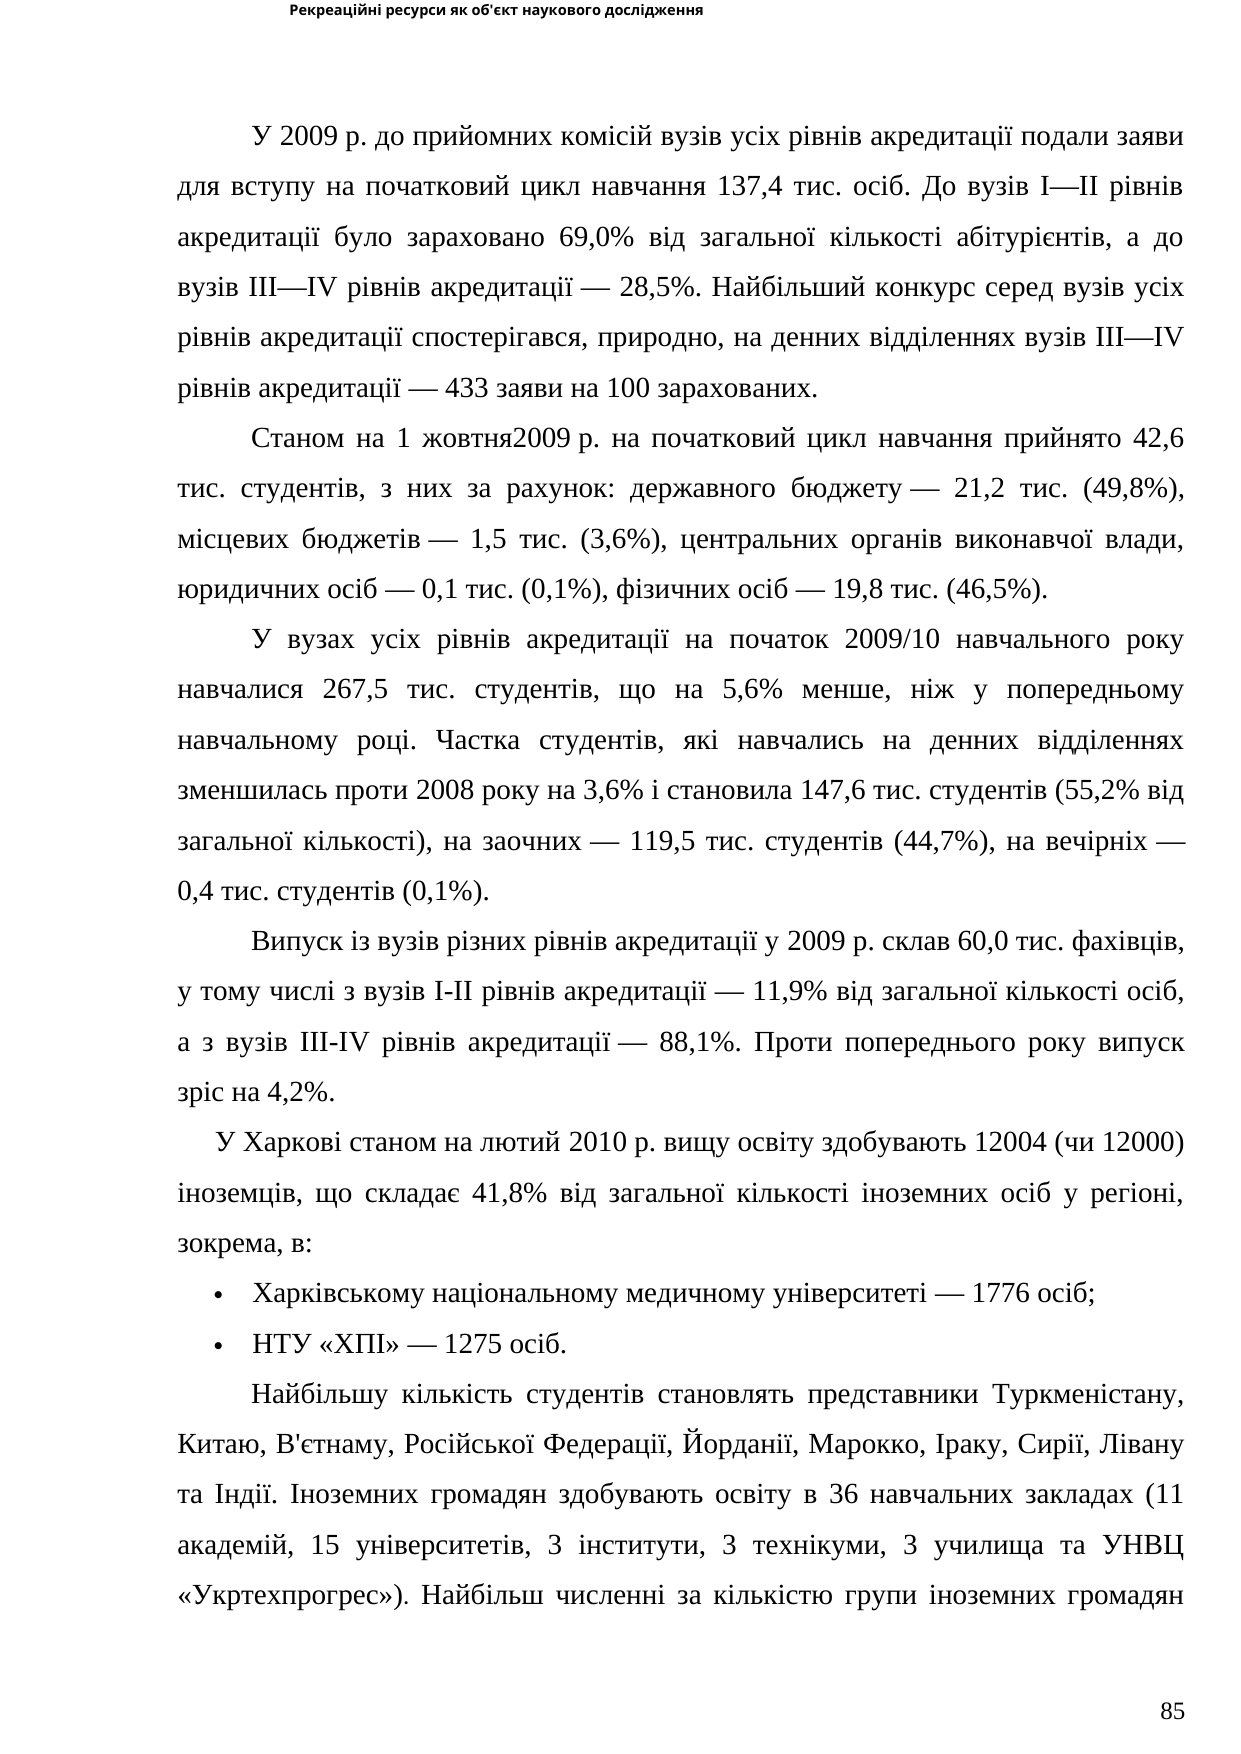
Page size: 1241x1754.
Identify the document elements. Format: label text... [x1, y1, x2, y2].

text У 2009 р. до прийомних комісій вузів усіх рівнів акредитації подали заяви для вступу на початковий цикл навчання 137,4 тис. осіб. До вузів I—II рівнів акредитації було зараховано 69,0% від загальної кількості абітурієнтів, а до вузів III—IV рівнів акредитації — 28,5%. Найбільший конкурс серед вузів усіх рівнів акредитації спостерігався, природно, на денних відділеннях вузів III—IV рівнів акредитації — 433 заяви на 100 зарахованих. [177, 118, 1185, 403]
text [177, 1376, 1185, 1611]
text У Харкові станом на лютий 2010 р. вищу освіту здобувають 12004 (чи 12000) іноземців, що складає 41,8% від загальної кількості іноземних осіб у регіоні, зокрема, в: [177, 1124, 1185, 1259]
text Станом на 1 жовтня2009 р. на початковий цикл навчання прийнято 42,6 тис. студентів, з них за рахунок: державного бюджету — 21,2 тис. (49,8%), місцевих бюджетів — 1,5 тис. (3,6%), центральних органів виконавчої влади, юридичних осіб — 0,1 тис. (0,1%), фізичних осіб — 19,8 тис. (46,5%). [177, 420, 1185, 604]
text Випуск із вузів різних рівнів акредитації у 2009 р. склав 60,0 тис. фахівців, у тому числі з вузів І-ІІ рівнів акредитації — 11,9% від загальної кількості осіб, а з вузів ІІІ-ІV рівнів акредитації — 88,1%. Проти попереднього року випуск зріс на 4,2%. [177, 923, 1185, 1108]
list НТУ «ХПІ» — 1275 осіб. [214, 1326, 1185, 1359]
list Харківському національному медичному університеті — 1776 осіб; [214, 1275, 1185, 1309]
text У вузах усіх рівнів акредитації на початок 2009/10 навчального року навчалися 267,5 тис. студентів, що на 5,6% менше, ніж у попередньому навчальному році. Частка студентів, які навчались на денних відділеннях зменшилась проти 2008 року на 3,6% і становила 147,6 тис. студентів (55,2% від загальної кількості), на заочних — 119,5 тис. студентів (44,7%), на вечірніх — 0,4 тис. студентів (0,1%). [177, 621, 1185, 906]
